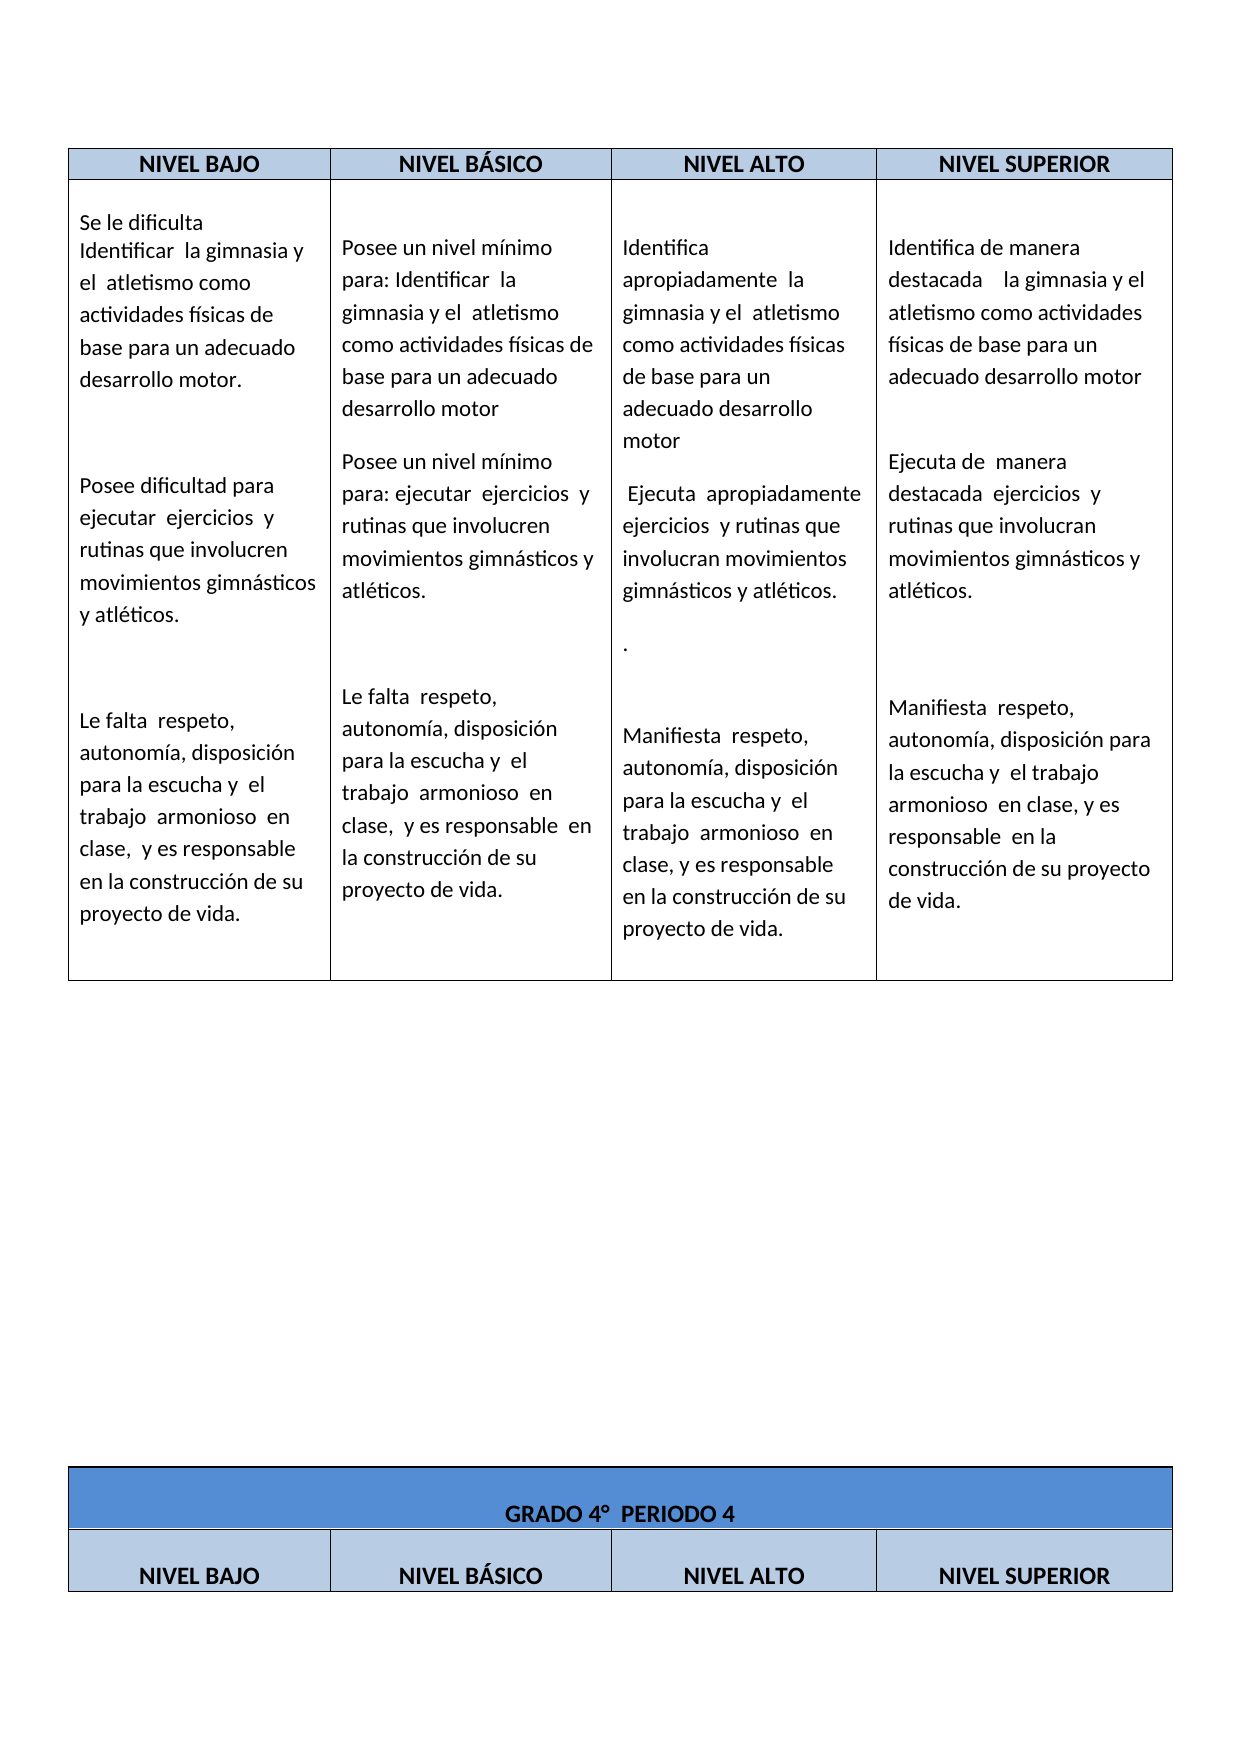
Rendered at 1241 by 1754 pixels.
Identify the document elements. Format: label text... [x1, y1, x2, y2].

table_cell Identifica apropiadamente la gimnasia y el atletismo como actividades físicas de base para un adecuado desarrollo motor Ejecuta apropiadamente ejercicios y rutinas que involucran movimientos gimnásticos y atléticos. . Manifiesta respeto, autonomía, disposición para la escucha y el trabajo armonioso en clase, y es responsable en la construcción de su proyecto de vida. [612, 180, 876, 980]
table_cell NIVEL SUPERIOR [877, 1530, 1172, 1591]
table_cell NIVEL BAJO [69, 149, 330, 179]
table_cell NIVEL BÁSICO [331, 149, 611, 179]
table_cell Se le dificulta Identificar la gimnasia y el atletismo como actividades físicas de base para un adecuado desarrollo motor. Posee dificultad para ejecutar ejercicios y rutinas que involucren movimientos gimnásticos y atléticos. Le falta respeto, autonomía, disposición para la escucha y el trabajo armonioso en clase, y es responsable en la construcción de su proyecto de vida. [69, 180, 330, 980]
table_cell NIVEL ALTO [612, 149, 876, 179]
table_cell NIVEL BAJO [69, 1530, 330, 1591]
table_cell Identifica de manera destacada la gimnasia y el atletismo como actividades físicas de base para un adecuado desarrollo motor Ejecuta de manera destacada ejercicios y rutinas que involucran movimientos gimnásticos y atléticos. Manifiesta respeto, autonomía, disposición para la escucha y el trabajo armonioso en clase, y es responsable en la construcción de su proyecto de vida. [877, 180, 1172, 980]
table_cell NIVEL BÁSICO [331, 1530, 611, 1591]
table_header GRADO 4° PERIODO 4 [69, 1468, 1172, 1528]
table_cell Posee un nivel mínimo para: Identificar la gimnasia y el atletismo como actividades físicas de base para un adecuado desarrollo motor Posee un nivel mínimo para: ejecutar ejercicios y rutinas que involucren movimientos gimnásticos y atléticos. Le falta respeto, autonomía, disposición para la escucha y el trabajo armonioso en clase, y es responsable en la construcción de su proyecto de vida. [331, 180, 611, 980]
table_cell NIVEL SUPERIOR [877, 149, 1172, 179]
table_cell NIVEL ALTO [612, 1530, 876, 1591]
